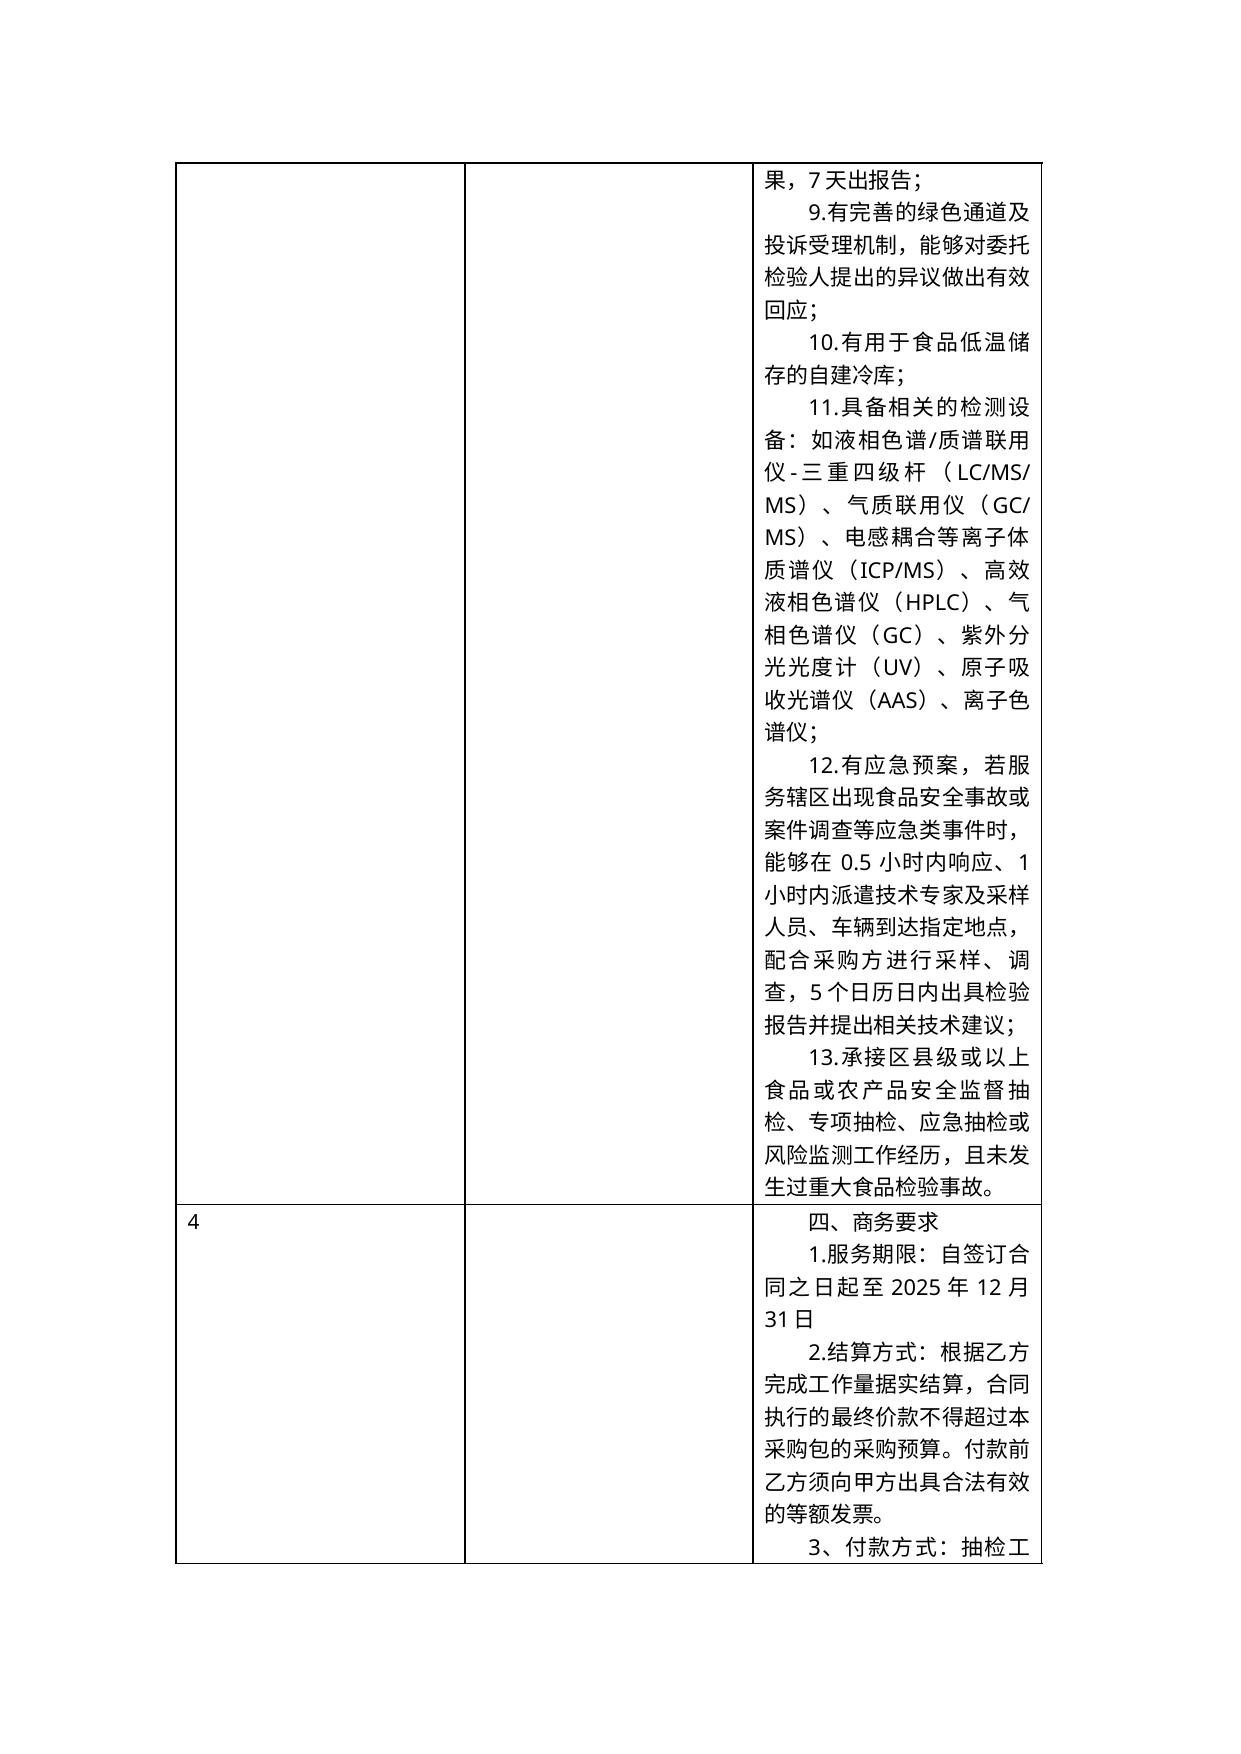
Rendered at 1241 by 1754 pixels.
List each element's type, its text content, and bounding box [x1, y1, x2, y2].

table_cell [754, 1205, 1041, 1563]
table_cell 4 [177, 1205, 464, 1563]
table_cell 3 [177, 164, 464, 1203]
table_cell [466, 164, 752, 1203]
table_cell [754, 164, 1041, 1203]
table_cell [466, 1205, 752, 1563]
